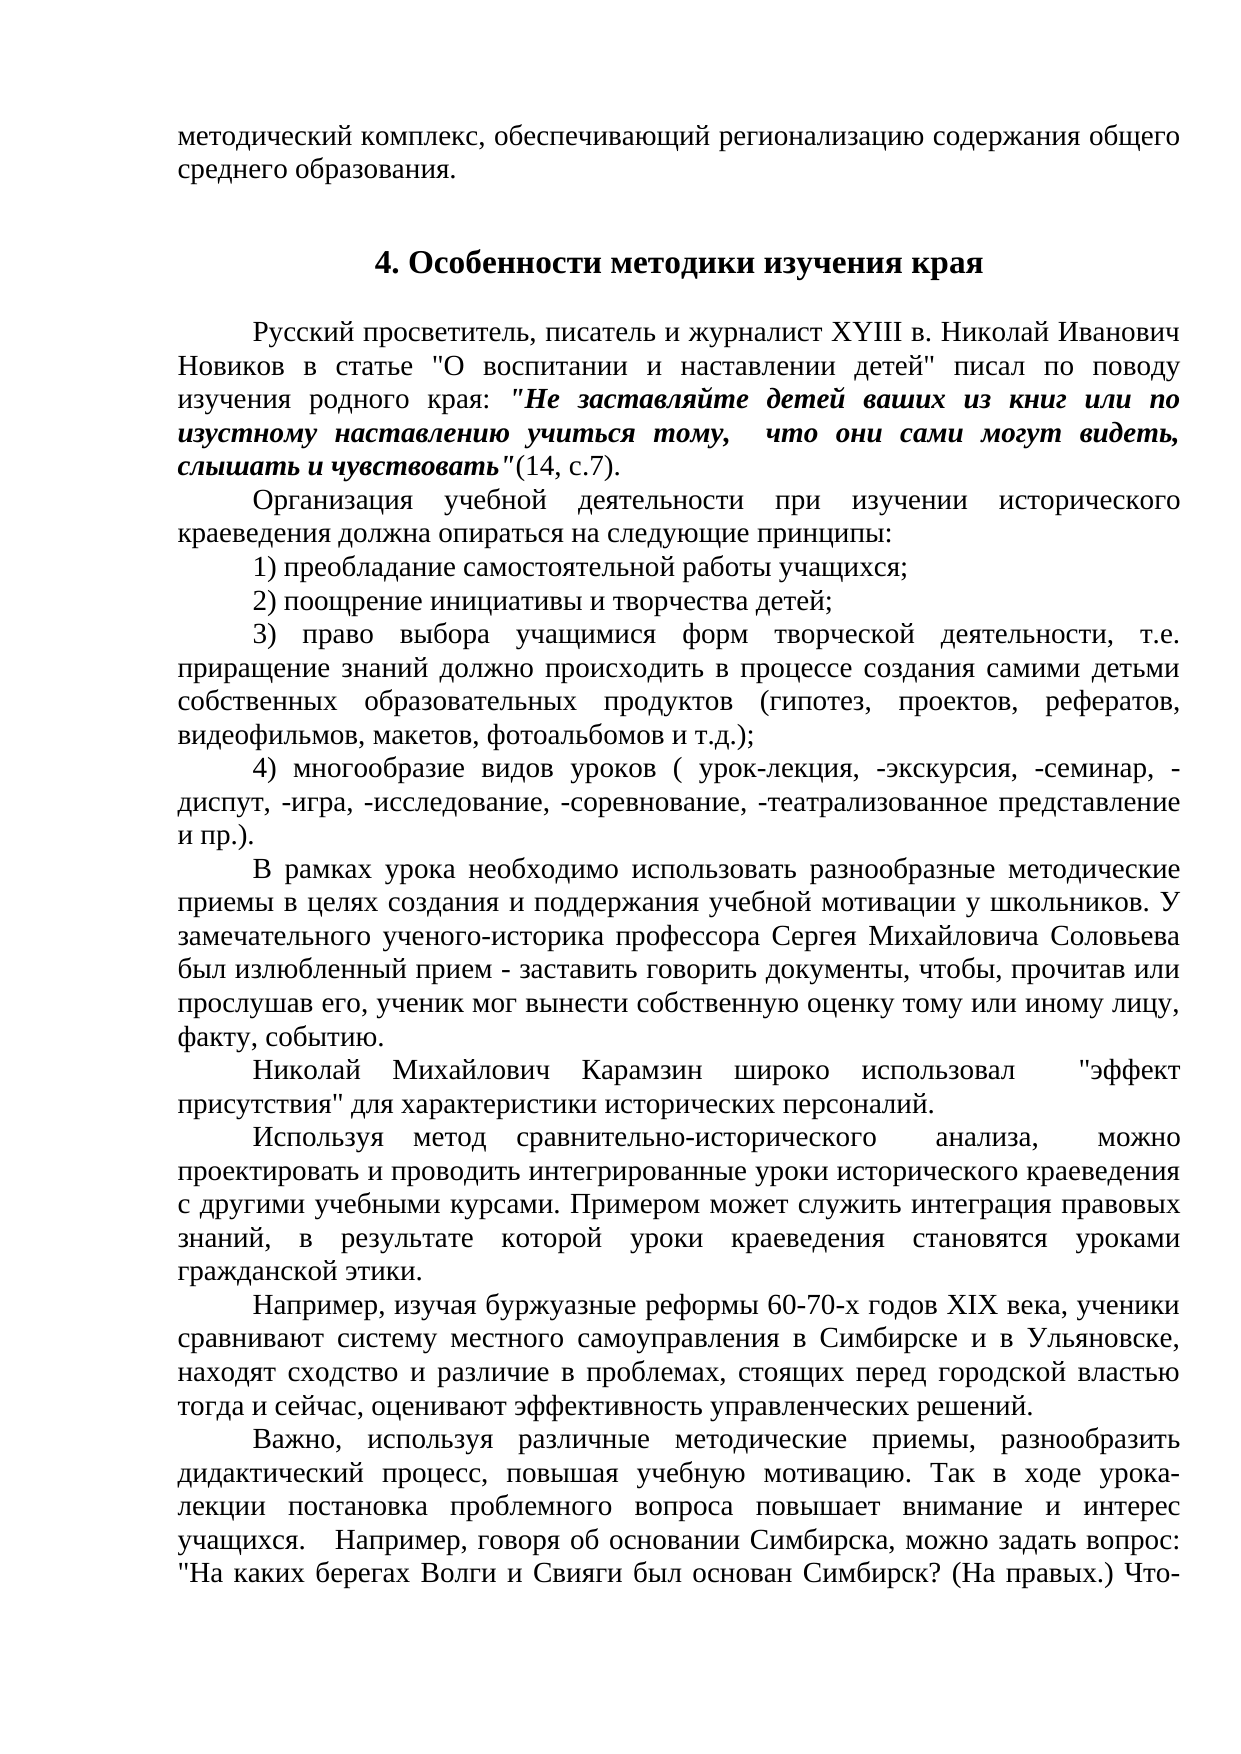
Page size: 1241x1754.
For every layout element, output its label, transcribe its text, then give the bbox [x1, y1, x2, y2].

text 3) право выбора учащимися форм творческой деятельности, т.е. приращение знаний должно происходить в процессе создания самими детьми собственных образовательных продуктов (гипотез, проектов, рефератов, видеофильмов, макетов, фотоальбомов и т.д.); [177, 616, 1181, 750]
text 4. Особенности методики изучения края [177, 242, 1181, 281]
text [177, 1421, 1181, 1589]
text Русский просветитель, писатель и журналист XYIII в. Николай Иванович Новиков в статье "О воспитании и наставлении детей" писал по поводу изучения родного края: "Не заставляйте детей ваших из книг или по изустному наставлению учиться тому, что они сами могут видеть, слышать и чувствовать"(14, с.7). [177, 314, 1181, 482]
text Николай Михайлович Карамзин широко использовал "эффект присутствия" для характеристики исторических персоналий. [177, 1052, 1181, 1119]
text 1) преобладание самостоятельной работы учащихся; [177, 549, 1181, 583]
text 2) поощрение инициативы и творчества детей; [177, 583, 1181, 616]
text Используя метод сравнительно-исторического анализа, можно проектировать и проводить интегрированные уроки исторического краеведения с другими учебными курсами. Примером может служить интеграция правовых знаний, в результате которой уроки краеведения становятся уроками гражданской этики. [177, 1119, 1181, 1287]
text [177, 118, 1181, 185]
text Например, изучая буржуазные реформы 60-70-х годов XIX века, ученики сравнивают систему местного самоуправления в Симбирске и в Ульяновске, находят сходство и различие в проблемах, стоящих перед городской властью тогда и сейчас, оценивают эффективность управленческих решений. [177, 1287, 1181, 1421]
text В рамках урока необходимо использовать разнообразные методические приемы в целях создания и поддержания учебной мотивации у школьников. У замечательного ученого-историка профессора Сергея Михайловича Соловьева был излюбленный прием - заставить говорить документы, чтобы, прочитав или прослушав его, ученик мог вынести собственную оценку тому или иному лицу, факту, событию. [177, 851, 1181, 1052]
text Организация учебной деятельности при изучении исторического краеведения должна опираться на следующие принципы: [177, 482, 1181, 549]
text 4) многообразие видов уроков ( урок-лекция, -экскурсия, -семинар, -диспут, -игра, -исследование, -соревнование, -театрализованное представление и пр.). [177, 750, 1181, 851]
